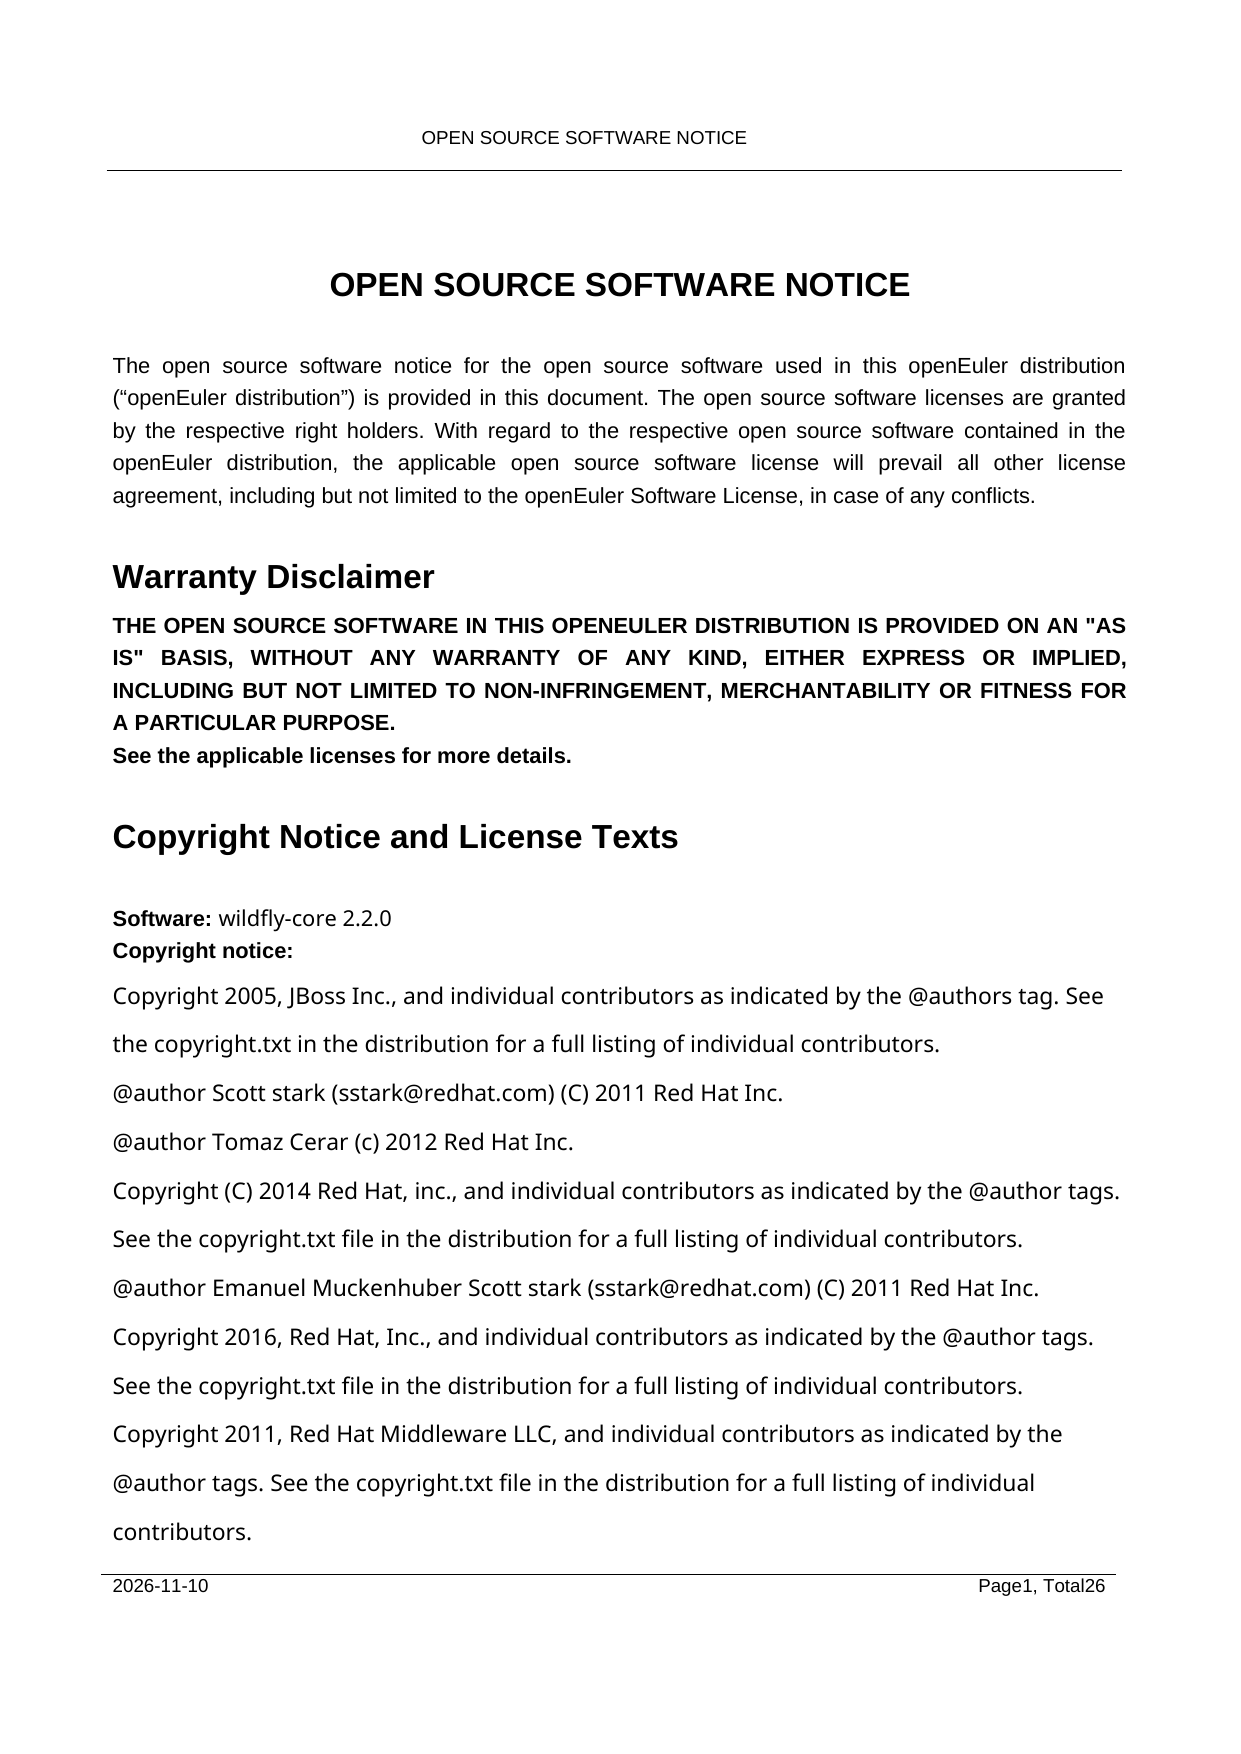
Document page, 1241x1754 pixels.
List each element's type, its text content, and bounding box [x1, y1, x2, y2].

text THE OPEN SOURCE SOFTWARE IN THIS OPENEULER DISTRIBUTION IS PROVIDED ON AN "AS IS" BASIS, WITHOUT ANY WARRANTY OF ANY KIND, EITHER EXPRESS OR IMPLIED, INCLUDING BUT NOT LIMITED TO NON-INFRINGEMENT, MERCHANTABILITY OR FITNESS FOR A PARTICULAR PURPOSE. See the applicable licenses for more details. [112, 609, 1128, 771]
text OPEN SOURCE SOFTWARE NOTICE [112, 251, 1128, 316]
text The open source software notice for the open source software used in this openEuler distribution (“openEuler distribution”) is provided in this document. The open source software licenses are granted by the respective right holders. With regard to the respective open source software contained in the openEuler distribution, the applicable open source software license will prevail all other license agreement, including but not limited to the openEuler Software License, in case of any conflicts. [112, 349, 1128, 511]
text Copyright Notice and License Texts [112, 804, 1128, 869]
text Copyright notice: [112, 934, 1128, 966]
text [112, 979, 1128, 1548]
text Software: wildfly-core 2.2.0 [112, 901, 1128, 934]
text Warranty Disclaimer [112, 544, 1128, 609]
